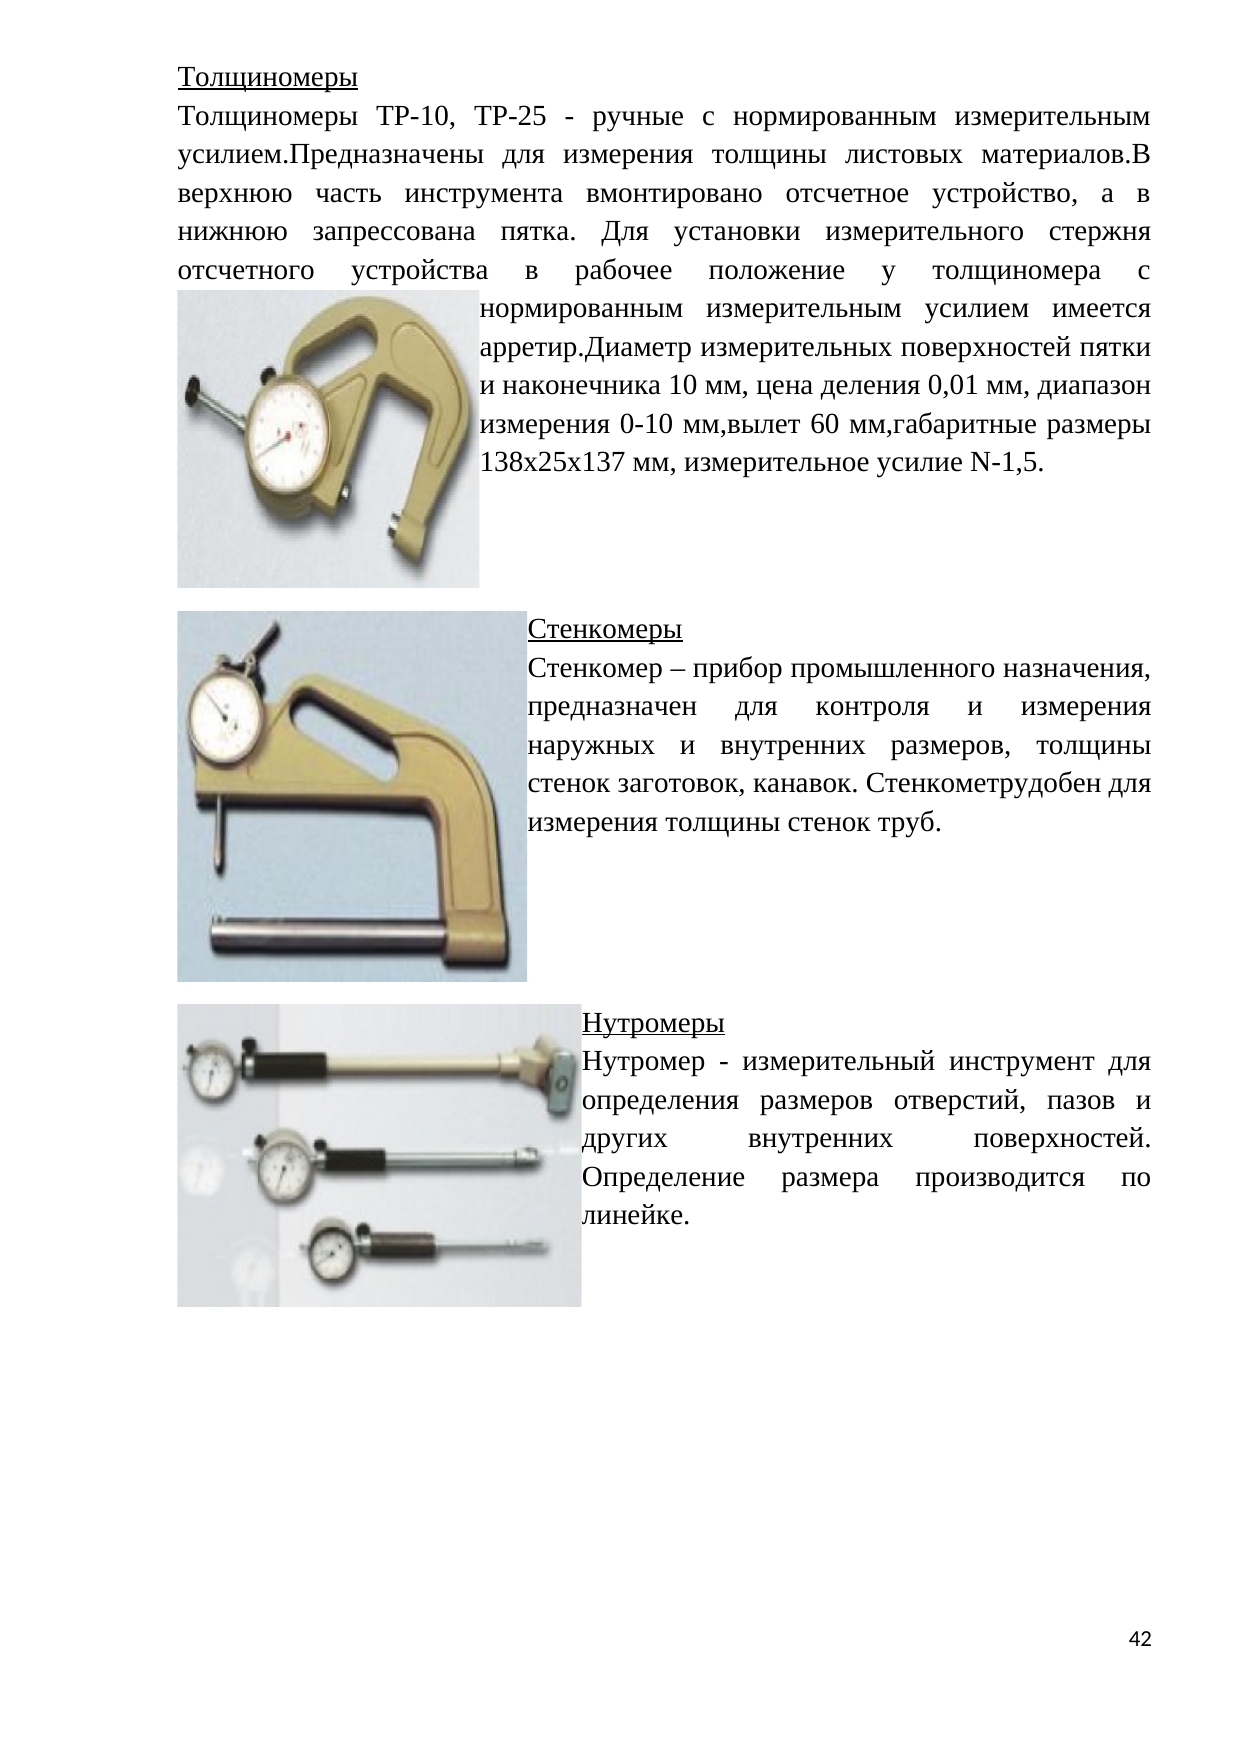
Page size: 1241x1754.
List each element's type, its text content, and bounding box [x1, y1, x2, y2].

table_cell Нутромеры Нутромер - измерительный инструмент для определения размеров отверстий, пазов и других внутренних поверхностей. Определение размера производится по линейке. [177, 1005, 1152, 1330]
picture [177, 1004, 582, 1307]
table_cell Толщиномеры Толщиномеры ТР-10, ТР-25 - ручные с нормированным измерительным усилием.Предназначены для измерения толщины листовых материалов.В верхнюю часть инструмента вмонтировано отсчетное устройство, а в нижнюю запрессована пятка. Для установки измерительного стержня отcчетного устройства в рабочее положение у толщиномера с нормированным измерительным усилием имеется арретир.Диаметр измерительных поверхностей пятки и наконечника 10 мм, цена деления 0,01 мм, диапазон измерения 0-10 мм,вылет 60 мм,габаритные размеры 138x25x137 мм, измерительное усилие N-1,5. [177, 59, 1152, 611]
table_cell Стенкомеры Стенкомер – прибор промышленного назначения, предназначен для контроля и измерения наружных и внутренних размеров, толщины стенок заготовок, канавок. Стенкометрудобен для измерения толщины стенок труб. [177, 611, 1152, 1005]
picture [177, 290, 480, 588]
picture [177, 611, 528, 982]
